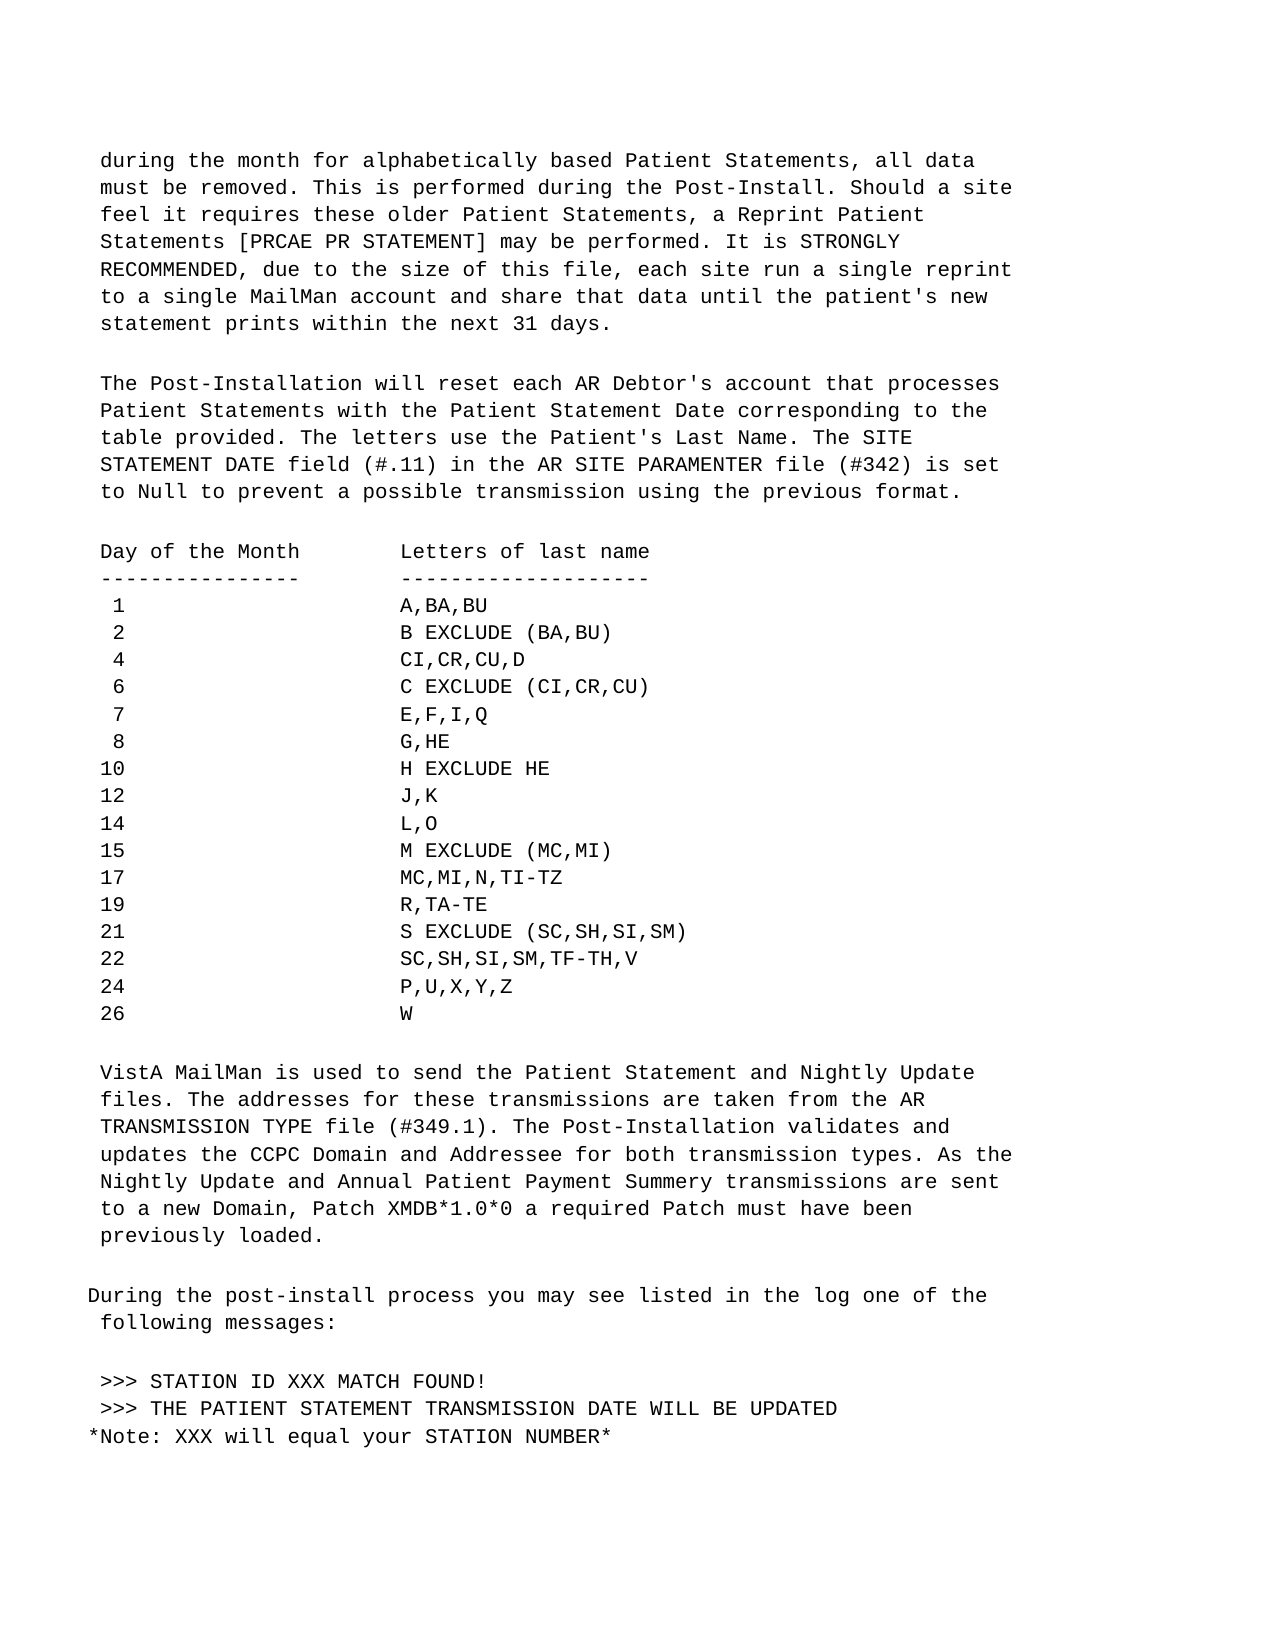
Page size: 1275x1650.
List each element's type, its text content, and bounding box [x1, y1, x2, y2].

text 17 MC,MI,N,TI-TZ [75, 867, 1200, 891]
text >>> STATION ID XXX MATCH FOUND! [75, 1371, 1200, 1395]
text During the post-install process you may see listed in the log one of the [75, 1285, 1200, 1308]
text to Null to prevent a possible transmission using the previous format. [75, 481, 1200, 505]
text TRANSMISSION TYPE file (#349.1). The Post-Installation validates and [75, 1117, 1200, 1140]
text statement prints within the next 31 days. [75, 313, 1200, 337]
text 19 R,TA-TE [75, 894, 1200, 918]
text 26 W [75, 1003, 1200, 1026]
text Day of the Month Letters of last name [75, 541, 1200, 564]
text following messages: [75, 1312, 1200, 1336]
text *Note: XXX will equal your STATION NUMBER* [75, 1426, 1200, 1449]
text to a single MailMan account and share that data until the patient's new [75, 286, 1200, 309]
text table provided. The letters use the Patient's Last Name. The SITE [75, 427, 1200, 451]
text STATEMENT DATE field (#.11) in the AR SITE PARAMENTER file (#342) is set [75, 454, 1200, 478]
text VistA MailMan is used to send the Patient Statement and Nightly Update [75, 1062, 1200, 1086]
text 8 G,HE [75, 731, 1200, 754]
text 12 J,K [75, 785, 1200, 809]
text 21 S EXCLUDE (SC,SH,SI,SM) [75, 921, 1200, 945]
text updates the CCPC Domain and Addressee for both transmission types. As the [75, 1144, 1200, 1167]
text 14 L,O [75, 812, 1200, 836]
text 22 SC,SH,SI,SM,TF-TH,V [75, 948, 1200, 972]
text to a new Domain, Patch XMDB*1.0*0 a required Patch must have been [75, 1198, 1200, 1222]
text Nightly Update and Annual Patient Payment Summery transmissions are sent [75, 1171, 1200, 1194]
text RECOMMENDED, due to the size of this file, each site run a single reprint [75, 259, 1200, 282]
text 7 E,F,I,Q [75, 704, 1200, 727]
text 10 H EXCLUDE HE [75, 758, 1200, 782]
text 1 A,BA,BU [75, 595, 1200, 619]
text Statements [PRCAE PR STATEMENT] may be performed. It is STRONGLY [75, 232, 1200, 255]
text 6 C EXCLUDE (CI,CR,CU) [75, 677, 1200, 700]
text >>> THE PATIENT STATEMENT TRANSMISSION DATE WILL BE UPDATED [75, 1398, 1200, 1422]
text 24 P,U,X,Y,Z [75, 976, 1200, 999]
text feel it requires these older Patient Statements, a Reprint Patient [75, 204, 1200, 228]
text during the month for alphabetically based Patient Statements, all data [75, 150, 1200, 174]
text The Post-Installation will reset each AR Debtor's account that processes [75, 372, 1200, 396]
text must be removed. This is performed during the Post-Install. Should a site [75, 177, 1200, 201]
text ---------------- -------------------- [75, 568, 1200, 591]
text 2 B EXCLUDE (BA,BU) [75, 622, 1200, 646]
text Patient Statements with the Patient Statement Date corresponding to the [75, 400, 1200, 423]
text 15 M EXCLUDE (MC,MI) [75, 840, 1200, 863]
text files. The addresses for these transmissions are taken from the AR [75, 1089, 1200, 1113]
text previously loaded. [75, 1225, 1200, 1249]
text 4 CI,CR,CU,D [75, 649, 1200, 673]
